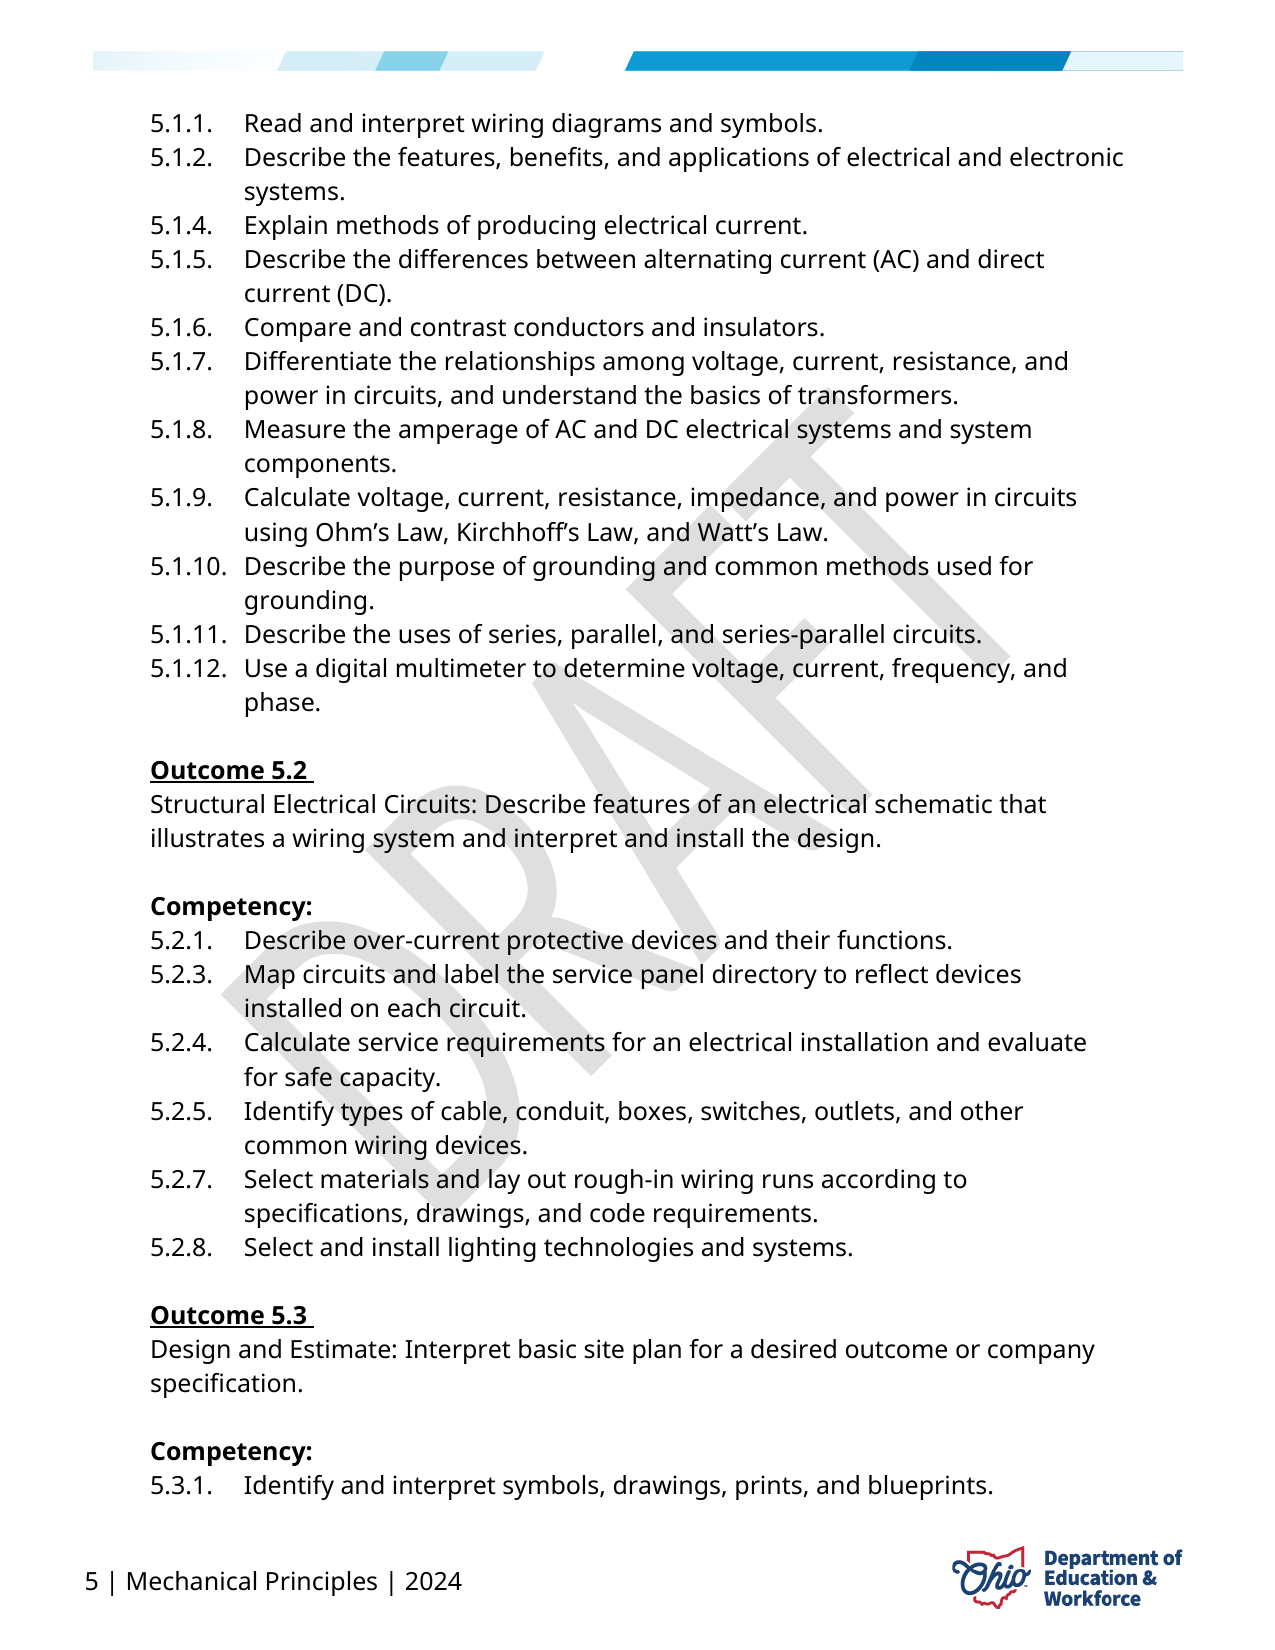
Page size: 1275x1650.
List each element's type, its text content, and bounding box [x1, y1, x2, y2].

text Competency: [150, 889, 1125, 923]
text 5.1.5. Describe the differences between alternating current (AC) and direct current (DC). [150, 242, 1125, 310]
text 5.1.8. Measure the amperage of AC and DC electrical systems and system components. [150, 412, 1125, 480]
text 5.2.3. Map circuits and label the service panel directory to reflect devices installed on each circuit. [150, 957, 1125, 1025]
text Structural Electrical Circuits: Describe features of an electrical schematic that illustrates a wiring system and interpret and install the design. [150, 787, 1125, 855]
text 5.2.1. Describe over-current protective devices and their functions. [150, 923, 1125, 957]
text 5.2.4. Calculate service requirements for an electrical installation and evaluate for safe capacity. [150, 1025, 1125, 1093]
text 5.3.1. Identify and interpret symbols, drawings, prints, and blueprints. [150, 1468, 1125, 1502]
text Competency: [150, 1434, 1125, 1468]
picture [8, 19, 1267, 1647]
text 5.2.8. Select and install lighting technologies and systems. [150, 1229, 1125, 1263]
text 5.2.5. Identify types of cable, conduit, boxes, switches, outlets, and other common wiring devices. [150, 1093, 1125, 1161]
text Outcome 5.2 [150, 753, 1125, 787]
text 5.1.1. Read and interpret wiring diagrams and symbols. [150, 105, 1125, 139]
text 5.1.6. Compare and contrast conductors and insulators. [150, 310, 1125, 344]
text Design and Estimate: Interpret basic site plan for a desired outcome or company specification. [150, 1332, 1125, 1400]
text 5.2.7. Select materials and lay out rough-in wiring runs according to specifications, drawings, and code requirements. [150, 1161, 1125, 1229]
text 5.1.12. Use a digital multimeter to determine voltage, current, frequency, and phase. [150, 650, 1125, 718]
text 5.1.7. Differentiate the relationships among voltage, current, resistance, and power in circuits, and understand the basics of transformers. [150, 344, 1125, 412]
text 5.1.10. Describe the purpose of grounding and common methods used for grounding. [150, 548, 1125, 616]
text 5.1.2. Describe the features, benefits, and applications of electrical and electronic systems. [150, 139, 1125, 208]
text 5.1.11. Describe the uses of series, parallel, and series-parallel circuits. [150, 616, 1125, 650]
text 5.1.4. Explain methods of producing electrical current. [150, 208, 1125, 242]
text Outcome 5.3 [150, 1298, 1125, 1332]
text 5.1.9. Calculate voltage, current, resistance, impedance, and power in circuits using Ohm’s Law, Kirchhoff’s Law, and Watt’s Law. [150, 480, 1125, 548]
